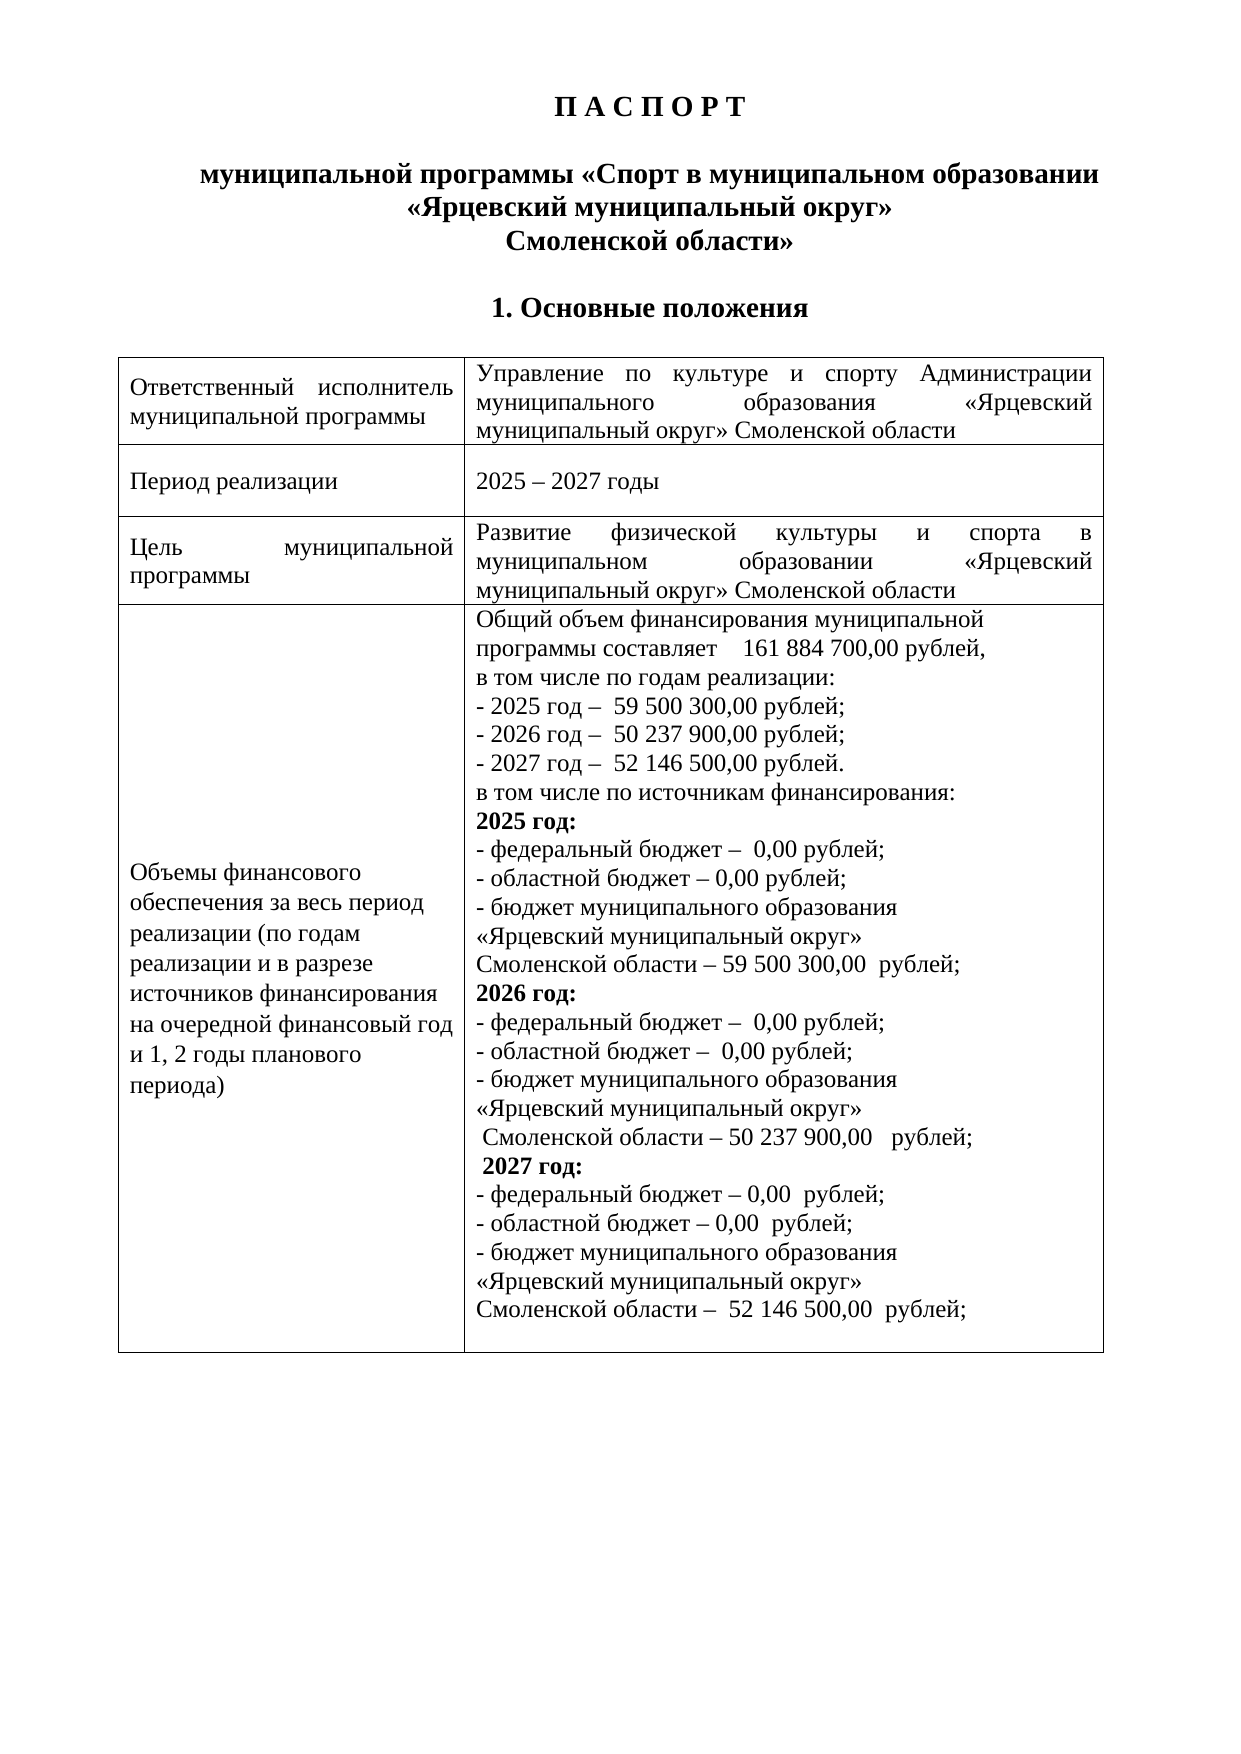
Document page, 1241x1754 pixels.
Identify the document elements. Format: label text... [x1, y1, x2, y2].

table_cell Общий объем финансирования муниципальной программы составляет 161 884 700,00 рублей, в том числе по годам реализации: - 2025 год – 59 500 300,00 рублей; - 2026 год – 50 237 900,00 рублей; - 2027 год – 52 146 500,00 рублей. в том числе по источникам финансирования: 2025 год: - федеральный бюджет – 0,00 рублей; - областной бюджет – 0,00 рублей; - бюджет муниципального образования «Ярцевский муниципальный округ» Смоленской области – 59 500 300,00 рублей; 2026 год: - федеральный бюджет – 0,00 рублей; - областной бюджет – 0,00 рублей; - бюджет муниципального образования «Ярцевский муниципальный округ» Смоленской области – 50 237 900,00 рублей; 2027 год: - федеральный бюджет – 0,00 рублей; - областной бюджет – 0,00 рублей; - бюджет муниципального образования «Ярцевский муниципальный округ» Смоленской области – 52 146 500,00 рублей; [465, 605, 1103, 1352]
table_cell Цель муниципальной программы [119, 517, 464, 603]
text Смоленской области» [118, 223, 1181, 256]
table_cell 2025 – 2027 годы [465, 445, 1103, 516]
text муниципальной программы «Спорт в муниципальном образовании «Ярцевский муниципальный округ» [118, 156, 1181, 223]
text 1. Основные положения [118, 290, 1181, 323]
table_header Ответственный исполнитель муниципальной программы [119, 358, 464, 444]
table_cell Развитие физической культуры и спорта в муниципальном образовании «Ярцевский муниципальный округ» Смоленской области [465, 517, 1103, 603]
table_cell Объемы финансового обеспечения за весь период реализации (по годам реализации и в разрезе источников финансирования на очередной финансовый год и 1, 2 годы планового периода) [119, 605, 464, 1352]
table_cell Период реализации [119, 445, 464, 516]
text П А С П О Р Т [118, 89, 1181, 122]
table_header Управление по культуре и спорту Администрации муниципального образования «Ярцевский муниципальный округ» Смоленской области [465, 358, 1103, 444]
